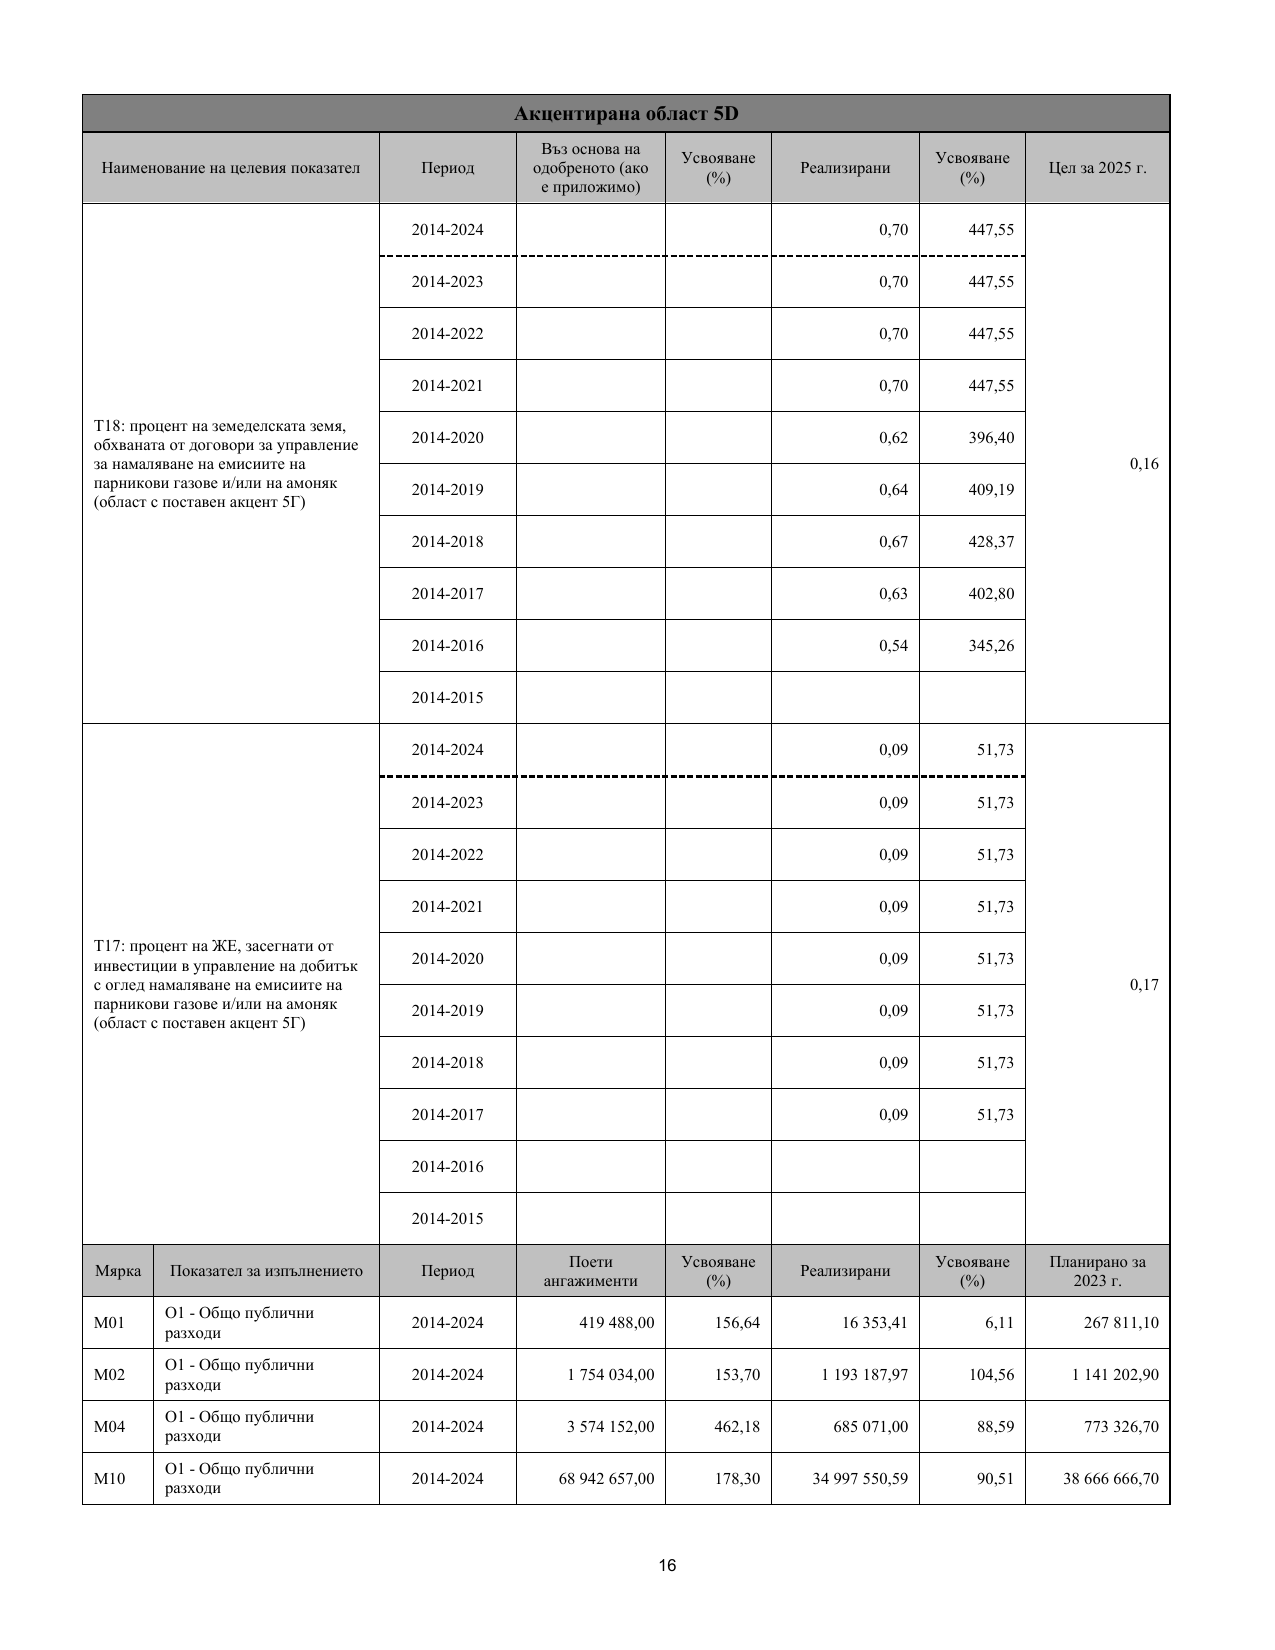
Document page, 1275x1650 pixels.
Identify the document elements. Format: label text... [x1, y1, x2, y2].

table_cell [517, 1141, 665, 1192]
table_cell [666, 1141, 771, 1192]
table_cell 34 997 550,59 [772, 1453, 919, 1503]
table_cell 2014-2021 [380, 881, 516, 932]
table_cell 0,67 [772, 516, 919, 567]
table_cell 51,73 [920, 829, 1025, 879]
table_cell 1 141 202,90 [1026, 1349, 1169, 1400]
table_cell [666, 360, 771, 411]
table_header Акцентирана област 5D [83, 95, 1169, 131]
table_cell 396,40 [920, 412, 1025, 463]
table_cell Мярка [83, 1245, 153, 1296]
table_cell 0,09 [772, 1089, 919, 1140]
table_cell 0,64 [772, 464, 919, 515]
table_cell 0,09 [772, 775, 919, 827]
table_cell [666, 516, 771, 567]
table_cell 0,09 [772, 829, 919, 879]
table_cell 0,70 [772, 308, 919, 359]
table_cell 6,11 [920, 1297, 1025, 1348]
table_cell 2014-2016 [380, 620, 516, 671]
table_cell 2014-2022 [380, 829, 516, 879]
table_cell [920, 1141, 1025, 1192]
table_cell 447,55 [920, 308, 1025, 359]
table_cell 409,19 [920, 464, 1025, 515]
table_cell Усвояване (%) [666, 133, 771, 202]
table_cell 0,62 [772, 412, 919, 463]
table_cell [666, 672, 771, 723]
table_cell 2014-2021 [380, 360, 516, 411]
table_cell Показател за изпълнението [154, 1245, 379, 1296]
table_cell 773 326,70 [1026, 1401, 1169, 1452]
table_cell [666, 255, 771, 307]
table_cell 0,70 [772, 255, 919, 307]
table_cell 1 754 034,00 [517, 1349, 665, 1400]
table_cell Усвояване (%) [920, 133, 1025, 202]
table_cell [666, 1193, 771, 1244]
table_cell 0,09 [772, 985, 919, 1036]
table_cell [517, 360, 665, 411]
table_cell 267 811,10 [1026, 1297, 1169, 1348]
table_cell O1 - Общо публични разходи [154, 1401, 379, 1452]
table_cell 2014-2022 [380, 308, 516, 359]
table_cell 2014-2024 [380, 1401, 516, 1452]
table_cell 104,56 [920, 1349, 1025, 1400]
table_cell 90,51 [920, 1453, 1025, 1503]
table_cell 51,73 [920, 1037, 1025, 1088]
table_cell 2014-2020 [380, 933, 516, 984]
table_cell 2014-2018 [380, 1037, 516, 1088]
table_cell Планирано за 2023 г. [1026, 1245, 1169, 1296]
table_cell [772, 1193, 919, 1244]
table_cell 0,09 [772, 724, 919, 775]
table_cell O1 - Общо публични разходи [154, 1297, 379, 1348]
table_cell [517, 775, 665, 827]
table_cell 38 666 666,70 [1026, 1453, 1169, 1503]
table_cell 51,73 [920, 985, 1025, 1036]
table_cell [666, 1037, 771, 1088]
table_cell [517, 568, 665, 619]
table_cell 2014-2016 [380, 1141, 516, 1192]
table_cell [517, 724, 665, 775]
table_cell 16 353,41 [772, 1297, 919, 1348]
table_cell T18: процент на земеделската земя, обхваната от договори за управление за намаляване на емисиите на парникови газове и/или на амоняк (област с поставен акцент 5Г) [83, 204, 379, 723]
table_cell 51,73 [920, 933, 1025, 984]
table_cell 68 942 657,00 [517, 1453, 665, 1503]
table_cell [666, 412, 771, 463]
table_cell [666, 881, 771, 932]
table_cell Реализирани [772, 133, 919, 202]
table_cell 2014-2015 [380, 672, 516, 723]
table_cell 2014-2019 [380, 464, 516, 515]
table_cell 2014-2020 [380, 412, 516, 463]
table_cell 0,70 [772, 204, 919, 254]
table_cell [517, 1089, 665, 1140]
table_cell [772, 672, 919, 723]
table_cell 0,63 [772, 568, 919, 619]
table_cell [517, 255, 665, 307]
table_cell [666, 1089, 771, 1140]
table_cell 447,55 [920, 255, 1025, 307]
table_cell 0,09 [772, 1037, 919, 1088]
table_cell O1 - Общо публични разходи [154, 1349, 379, 1400]
table_cell 685 071,00 [772, 1401, 919, 1452]
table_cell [154, 1453, 379, 1503]
table_cell 462,18 [666, 1401, 771, 1452]
table_cell [920, 672, 1025, 723]
table_cell [666, 568, 771, 619]
table_cell Въз основа на одобреното (ако е приложимо) [517, 133, 665, 202]
table_cell 51,73 [920, 1089, 1025, 1140]
table_cell 2014-2024 [380, 724, 516, 775]
table_cell 2014-2017 [380, 1089, 516, 1140]
table_cell [666, 620, 771, 671]
table_cell 419 488,00 [517, 1297, 665, 1348]
table_cell [517, 829, 665, 879]
table_cell Реализирани [772, 1245, 919, 1296]
table_cell [666, 308, 771, 359]
table_cell [517, 412, 665, 463]
table_cell 2014-2017 [380, 568, 516, 619]
table_cell M01 [83, 1297, 153, 1348]
table_cell [517, 204, 665, 254]
table_cell [920, 1193, 1025, 1244]
table_cell [517, 985, 665, 1036]
table_cell 156,64 [666, 1297, 771, 1348]
table_cell [666, 724, 771, 775]
table_cell 0,09 [772, 933, 919, 984]
table_cell [517, 620, 665, 671]
table_cell 447,55 [920, 360, 1025, 411]
table_cell 153,70 [666, 1349, 771, 1400]
table_cell 2014-2024 [380, 1297, 516, 1348]
table_cell M10 [83, 1453, 153, 1503]
table_cell [517, 1193, 665, 1244]
table_cell 0,17 [1026, 724, 1169, 1244]
table_cell [666, 204, 771, 254]
table_cell [666, 933, 771, 984]
table_cell 345,26 [920, 620, 1025, 671]
table_cell 3 574 152,00 [517, 1401, 665, 1452]
table_cell [517, 516, 665, 567]
table_cell [517, 672, 665, 723]
table_cell Цел за 2025 г. [1026, 133, 1169, 202]
table_cell 2014-2018 [380, 516, 516, 567]
table_cell Период [380, 1245, 516, 1296]
table_cell M02 [83, 1349, 153, 1400]
table_cell [772, 1141, 919, 1192]
table_cell 2014-2024 [380, 1349, 516, 1400]
table_cell [517, 308, 665, 359]
table_cell 51,73 [920, 881, 1025, 932]
table_cell T17: процент на ЖЕ, засегнати от инвестиции в управление на добитък с оглед намаляване на емисиите на парникови газове и/или на амоняк (област с поставен акцент 5Г) [83, 724, 379, 1244]
table_cell 2014-2023 [380, 255, 516, 307]
table_cell [517, 881, 665, 932]
table_cell Наименование на целевия показател [83, 133, 379, 202]
table_cell 402,80 [920, 568, 1025, 619]
table_cell 0,70 [772, 360, 919, 411]
table_cell 2014-2023 [380, 775, 516, 827]
table_cell 51,73 [920, 724, 1025, 775]
table_cell 447,55 [920, 204, 1025, 254]
table_cell [666, 464, 771, 515]
table_cell 1 193 187,97 [772, 1349, 919, 1400]
table_cell [517, 933, 665, 984]
table_cell M04 [83, 1401, 153, 1452]
table_cell [666, 985, 771, 1036]
table_cell [517, 464, 665, 515]
table_cell 2014-2019 [380, 985, 516, 1036]
table_cell 0,54 [772, 620, 919, 671]
table_cell 2014-2024 [380, 204, 516, 254]
table_cell 2014-2024 [380, 1453, 516, 1503]
table_cell [666, 775, 771, 827]
table_cell 0,16 [1026, 204, 1169, 723]
table_cell [666, 829, 771, 879]
table_cell 88,59 [920, 1401, 1025, 1452]
table_cell 51,73 [920, 775, 1025, 827]
table_cell Усвояване (%) [920, 1245, 1025, 1296]
table_cell Поети ангажименти [517, 1245, 665, 1296]
table_cell 0,09 [772, 881, 919, 932]
table_cell Усвояване (%) [666, 1245, 771, 1296]
table_cell [517, 1037, 665, 1088]
table_cell 428,37 [920, 516, 1025, 567]
table_cell Период [380, 133, 516, 202]
table_cell 178,30 [666, 1453, 771, 1503]
table_cell 2014-2015 [380, 1193, 516, 1244]
